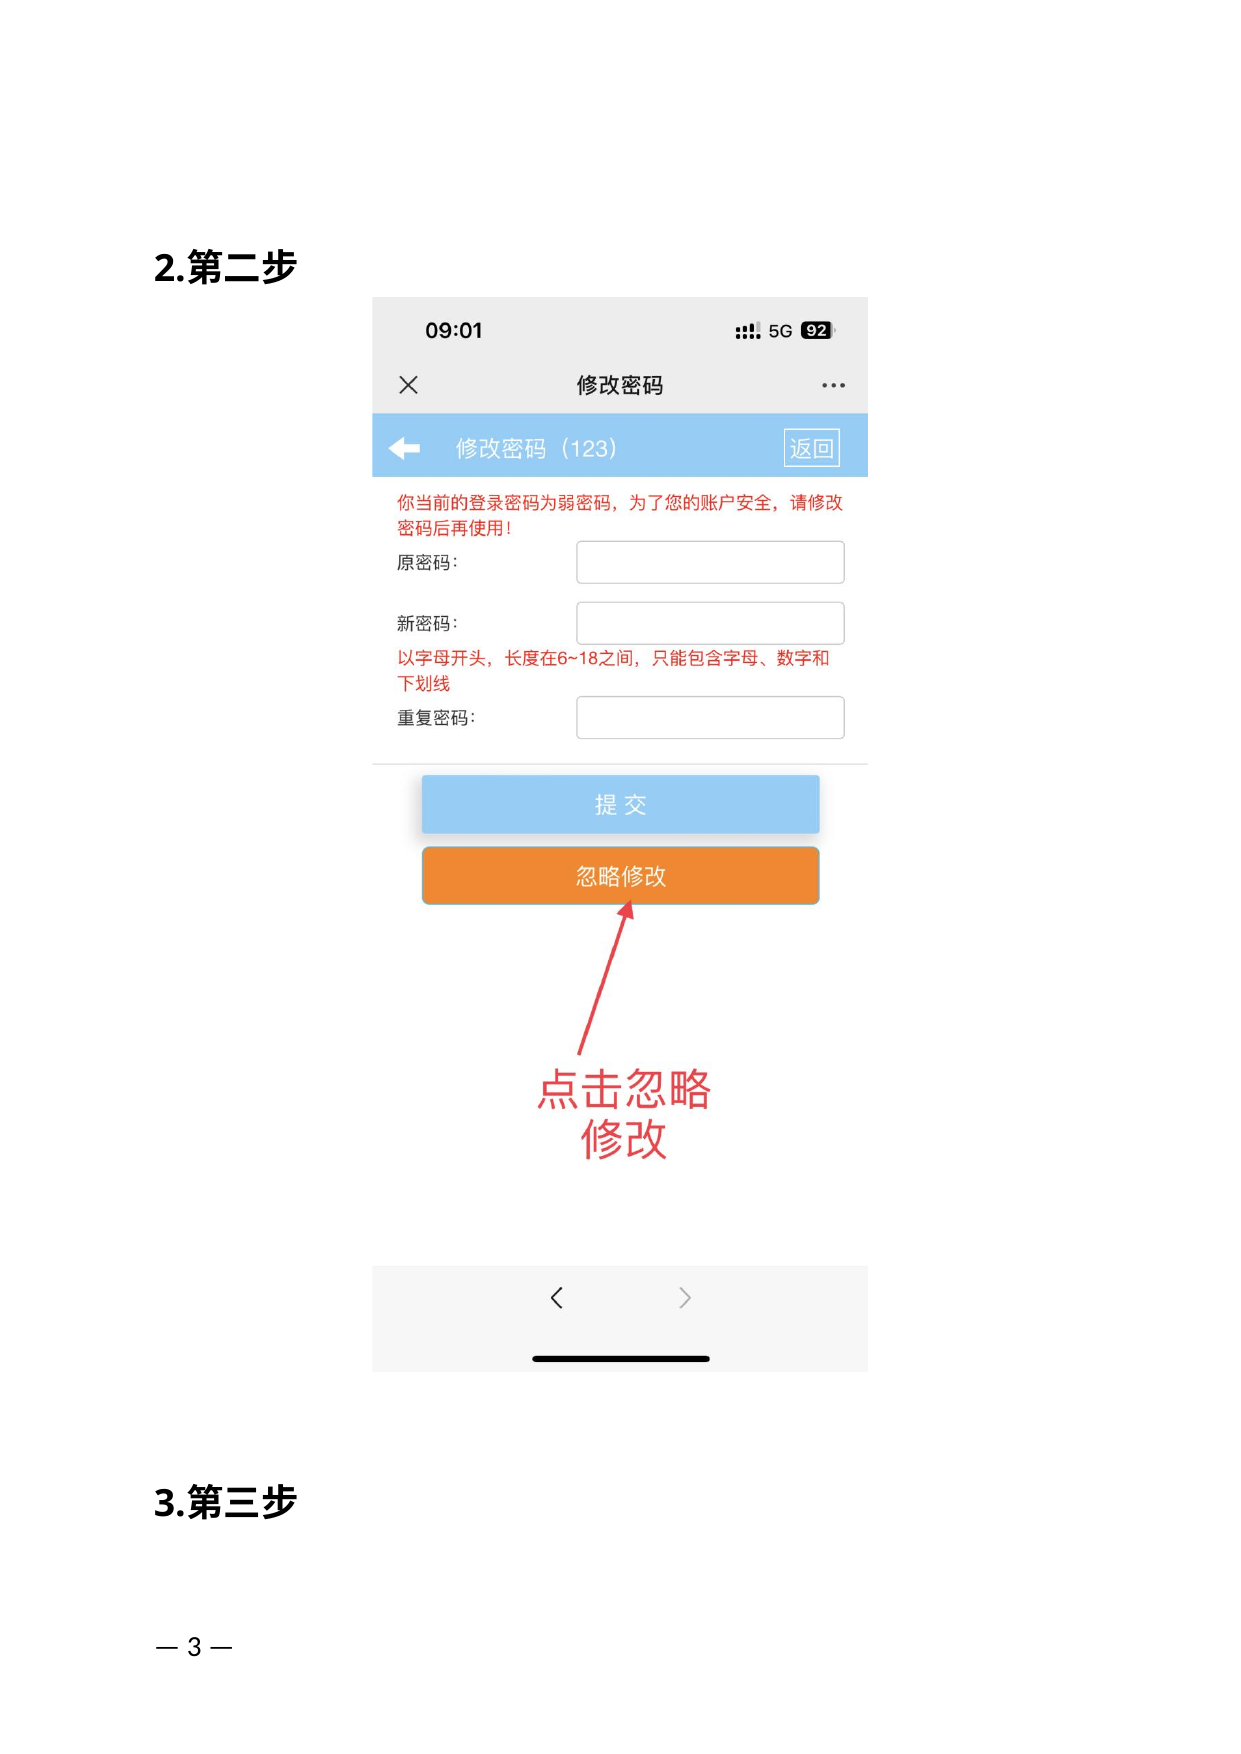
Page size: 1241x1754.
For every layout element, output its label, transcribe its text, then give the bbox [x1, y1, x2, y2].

text 3.第三步 [153, 1468, 1087, 1533]
text 2.第二步 [153, 233, 1087, 298]
picture [372, 297, 868, 1372]
